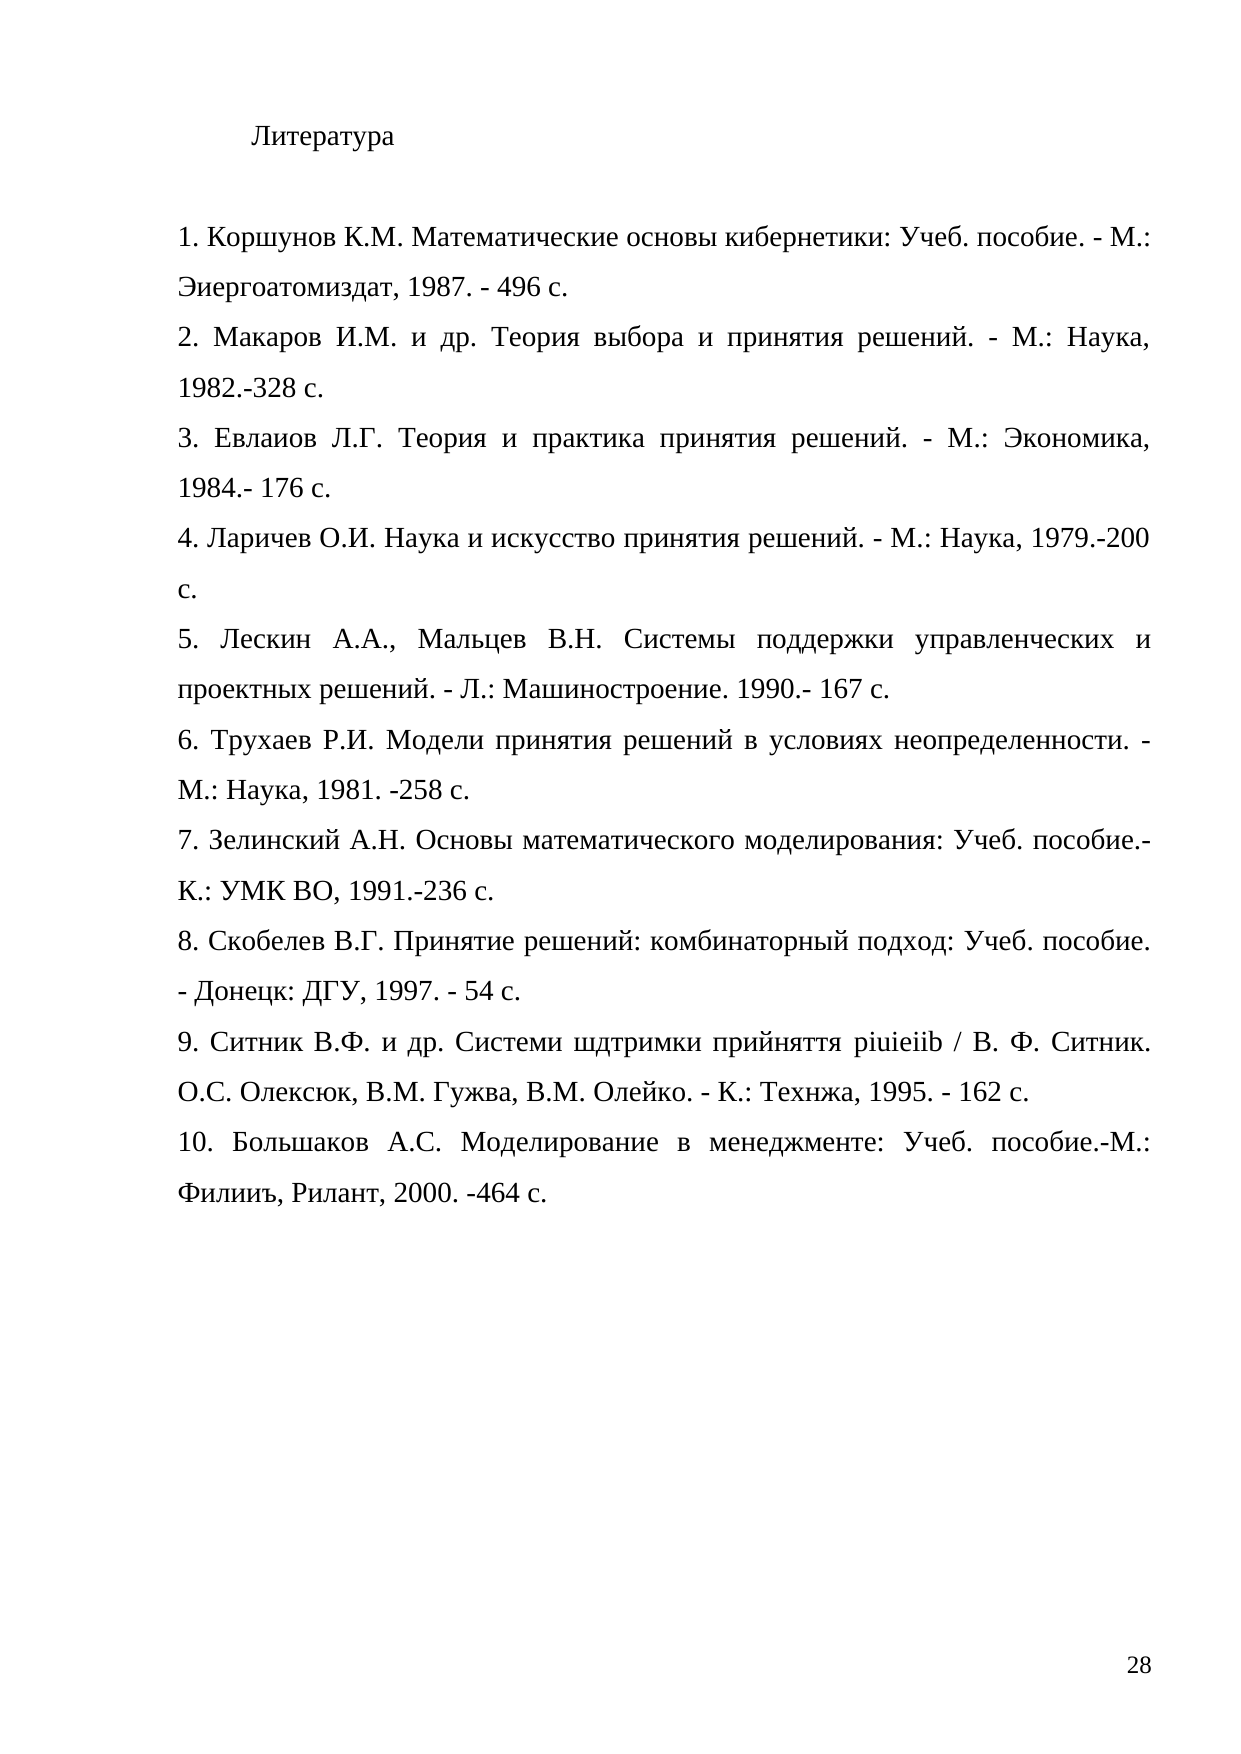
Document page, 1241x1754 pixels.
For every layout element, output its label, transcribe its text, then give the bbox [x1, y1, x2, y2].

text 8. Скобелев В.Г. Принятие решений: комбинаторный подход: Учеб. пособие. - Донецк: ДГУ, 1997. - 54 с. [177, 923, 1152, 1007]
text 2. Макаров И.М. и др. Теория выбора и принятия решений. - М.: Наука, 1982.-328 с. [177, 319, 1152, 403]
text 6. Трухаев Р.И. Модели принятия решений в условиях неопределенности. - М.: Наука, 1981. -258 с. [177, 722, 1152, 806]
text 4. Ларичев О.И. Наука и искусство принятия решений. - М.: Наука, 1979.-200 с. [177, 521, 1152, 604]
text 10. Большаков А.С. Моделирование в менеджменте: Учеб. пособие.-М.: Филииъ, Рилант, 2000. -464 с. [177, 1124, 1152, 1208]
text Литература [177, 118, 1152, 152]
text 7. Зелинский А.Н. Основы математического моделирования: Учеб. пособие.-К.: УМК ВО, 1991.-236 с. [177, 822, 1152, 906]
text 5. Лескин А.А., Мальцев В.Н. Системы поддержки управленческих и проектных решений. - Л.: Машиностроение. 1990.- 167 с. [177, 621, 1152, 705]
text 9. Ситник В.Ф. и др. Системи шдтримки прийняття piuieiib / В. Ф. Ситник. О.С. Олексюк, В.М. Гужва, В.М. Олейко. - К.: Технжа, 1995. - 162 с. [177, 1024, 1152, 1108]
text 1. Коршунов К.М. Математические основы кибернетики: Учеб. пособие. - М.: Эиергоатомиздат, 1987. - 496 с. [177, 219, 1152, 303]
text 3. Евлаиов Л.Г. Теория и практика принятия решений. - М.: Экономика, 1984.- 176 с. [177, 420, 1152, 504]
